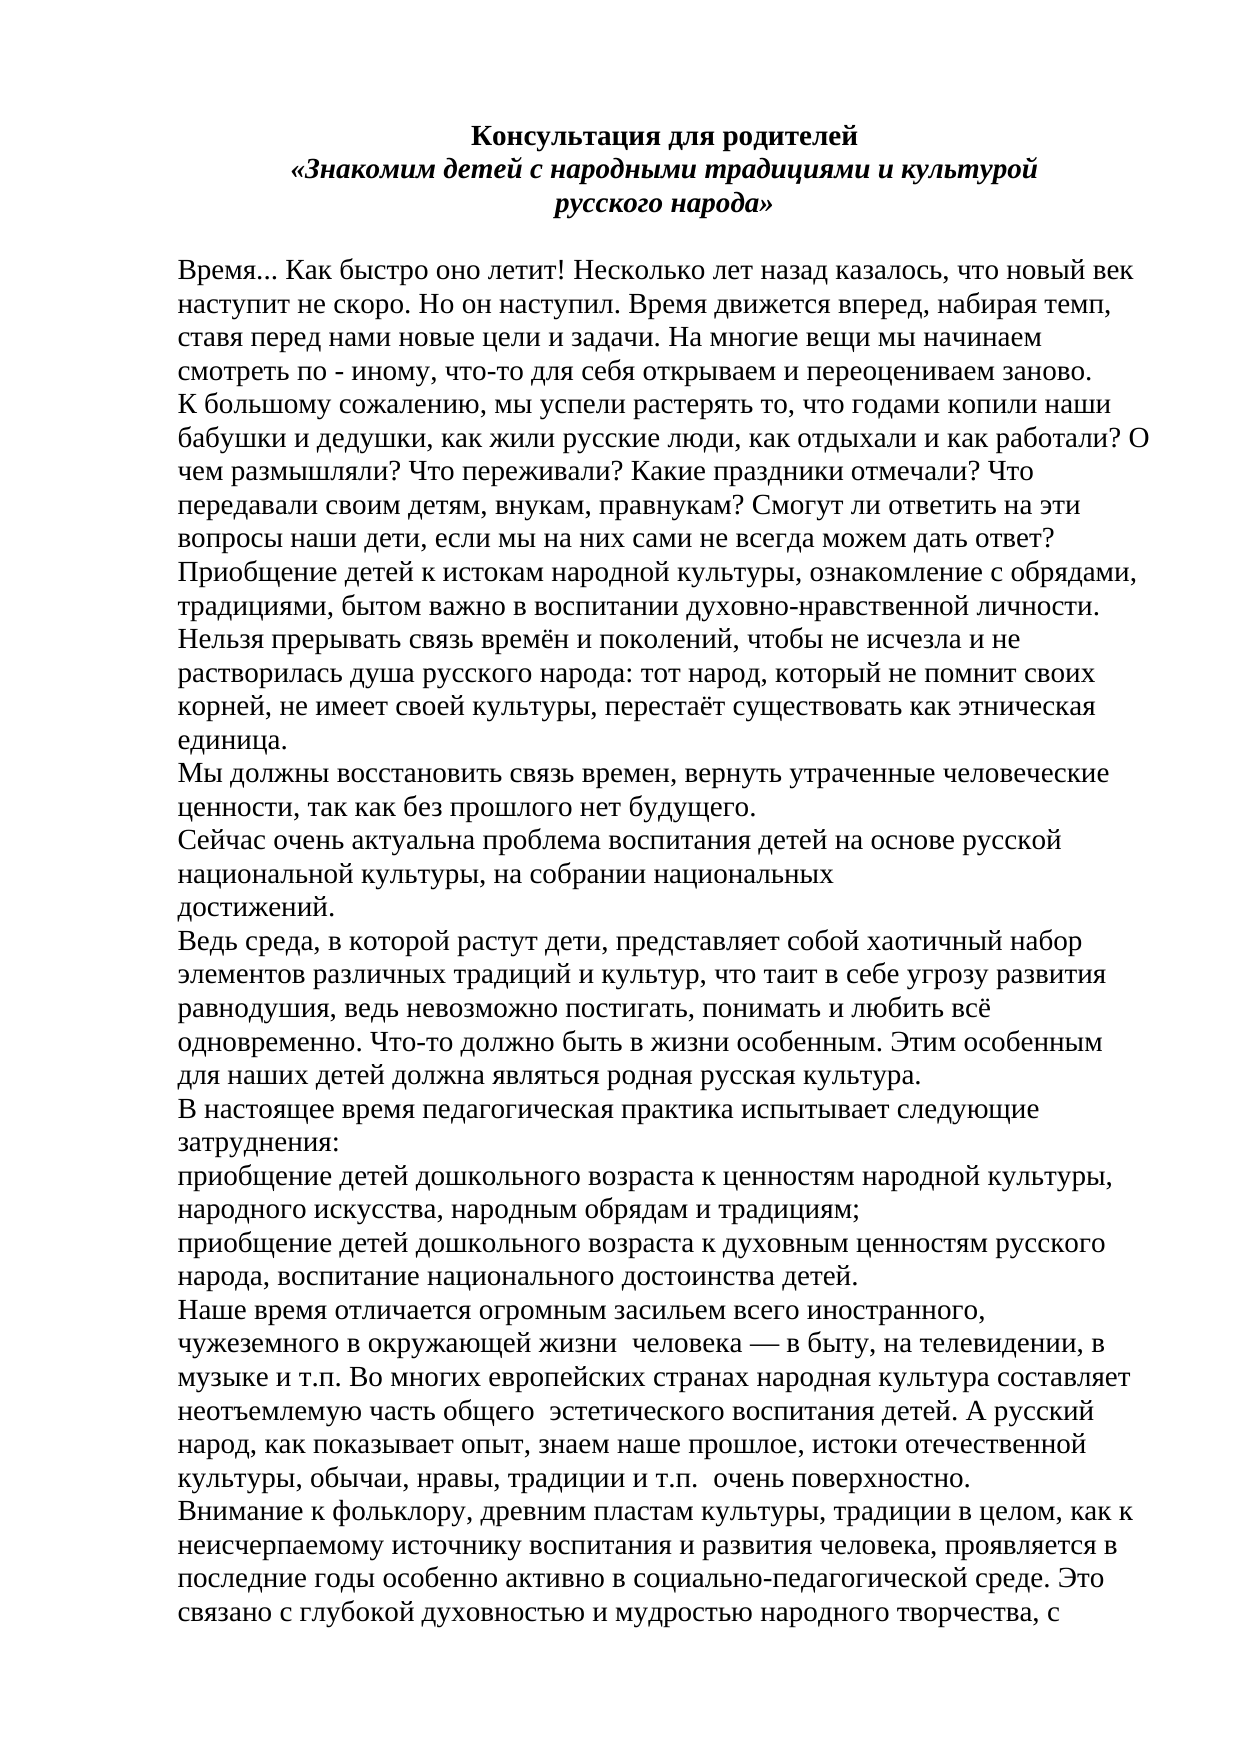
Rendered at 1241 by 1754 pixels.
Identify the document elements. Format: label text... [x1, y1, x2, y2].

text В настоящее время педагогическая практика испытывает следующие затруднения: [177, 1091, 1152, 1158]
text «Знакомим детей с народными традициями и культурой [177, 152, 1152, 185]
text Наше время отличается огромным засильем всего иностранного, чужеземного в окружающей жизни человека — в быту, на телевидении, в музыке и т.п. Во многих европейских странах народная культура составляет неотъемлемую часть общего эстетического воспитания детей. А русский народ, как показывает опыт, знаем наше прошлое, истоки отечественной культуры, обычаи, нравы, традиции и т.п. очень поверхностно. [177, 1292, 1152, 1493]
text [177, 1493, 1152, 1627]
text приобщение детей дошкольного возраста к духовным ценностям русского народа, воспитание национального достоинства детей. [177, 1225, 1152, 1292]
text русского народа» [177, 185, 1152, 219]
text Время... Как быстро оно летит! Несколько лет назад казалось, что новый век наступит не скоро. Но он наступил. Время движется вперед, набирая темп, ставя перед нами новые цели и задачи. На многие вещи мы начинаем смотреть по - иному, что-то для себя открываем и переоцениваем заново. К большому сожалению, мы успели растерять то, что годами копили наши бабушки и дедушки, как жили русские люди, как отдыхали и как работали? О чем размышляли? Что переживали? Какие праздники отмечали? Что передавали своим детям, внукам, правнукам? Смогут ли ответить на эти вопросы наши дети, если мы на них сами не всегда можем дать ответ? Приобщение детей к истокам народной культуры, ознакомление с обрядами, традициями, бытом важно в воспитании духовно-нравственной личности. Нельзя прерывать связь времён и поколений, чтобы не исчезла и не растворилась душа русского народа: тот народ, который не помнит своих корней, не имеет своей культуры, перестаёт существовать как этническая единица. Мы должны восстановить связь времен, вернуть утраченные человеческие ценности, так как без прошлого нет будущего. [177, 252, 1152, 822]
text Сейчас очень актуальна проблема воспитания детей на основе русской национальной культуры, на собрании национальных достижений. [177, 822, 1152, 923]
text приобщение детей дошкольного возраста к ценностям народной культуры, народного искусства, народным обрядам и традициям; [177, 1158, 1152, 1225]
text Консультация для родителей [177, 118, 1152, 152]
text Ведь среда, в которой растут дети, представляет собой хаотичный набор элементов различных традиций и культур, что таит в себе угрозу развития равнодушия, ведь невозможно постигать, понимать и любить всё одновременно. Что-то должно быть в жизни особенным. Этим особенным для наших детей должна являться родная русская культура. [177, 923, 1152, 1091]
